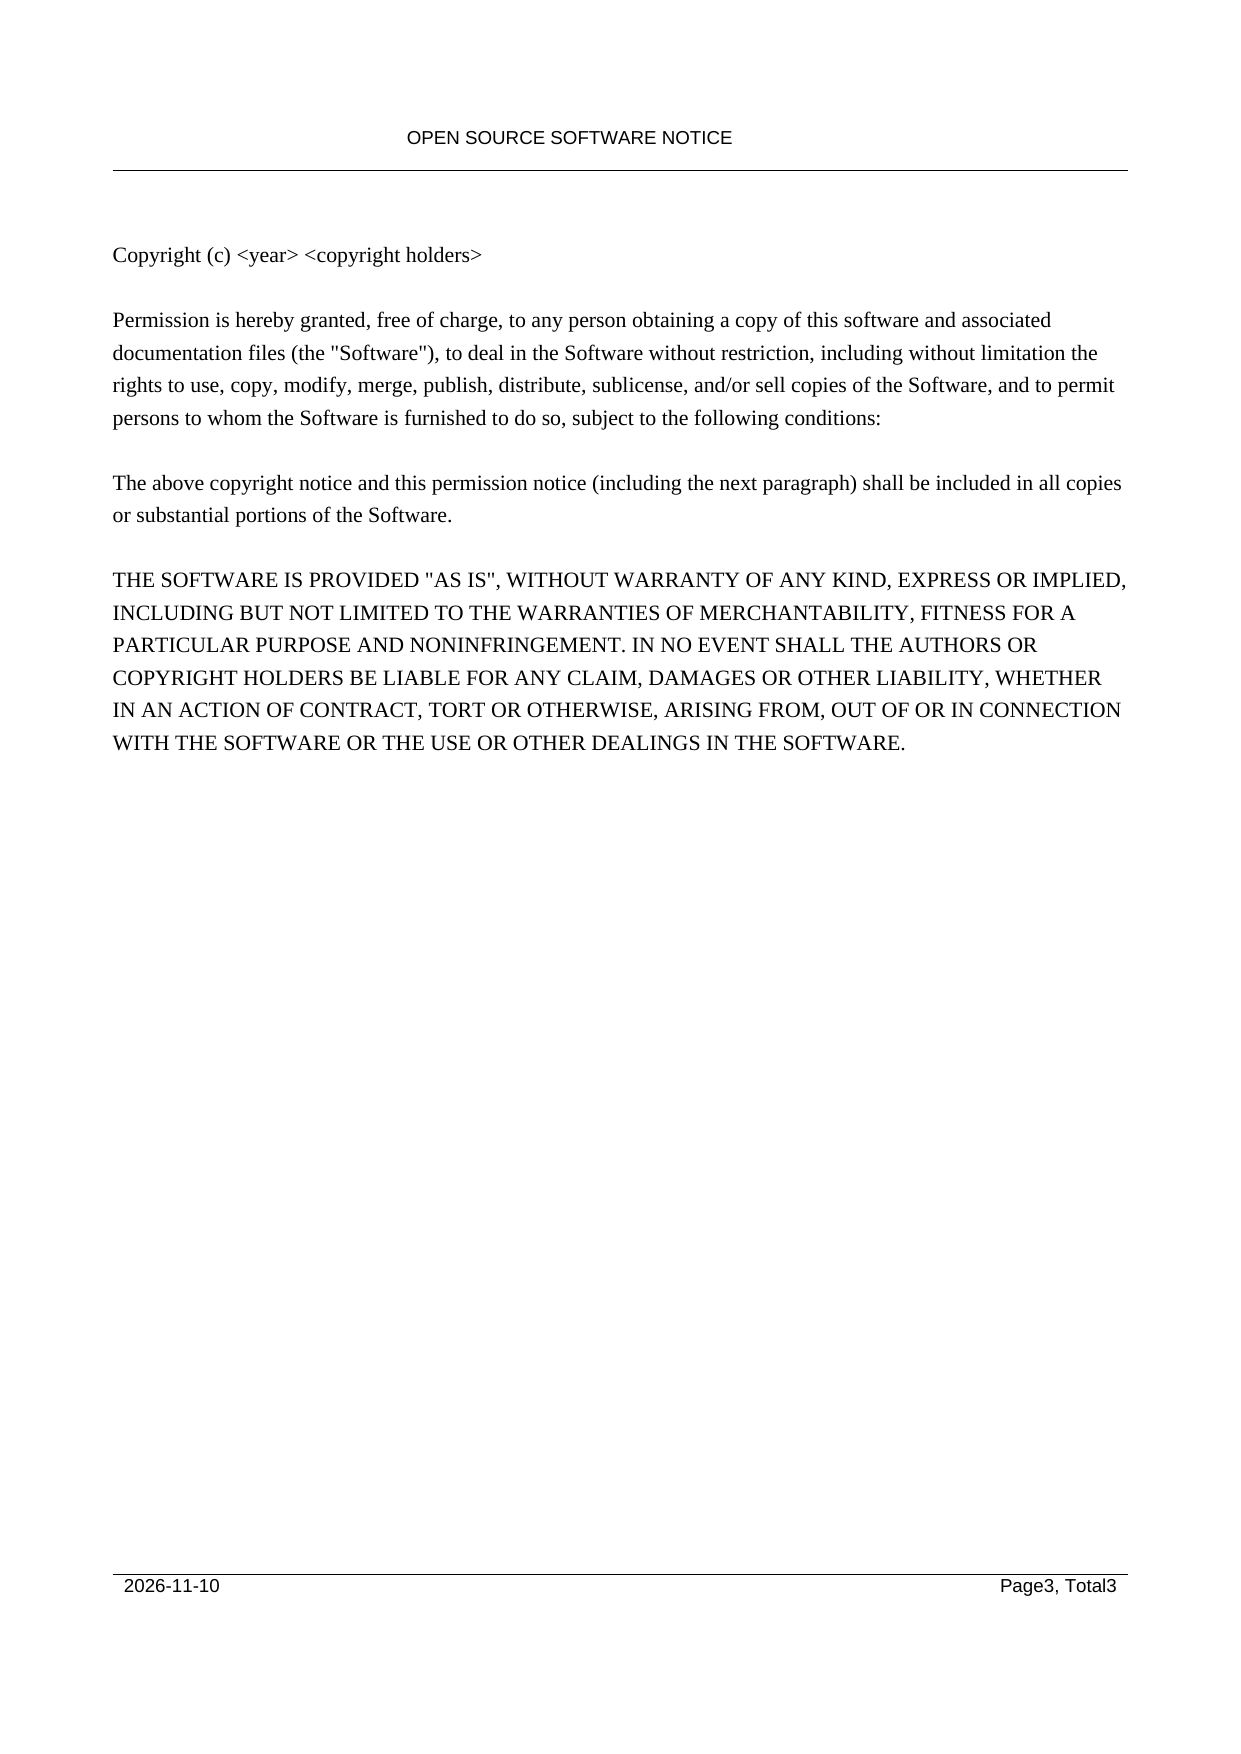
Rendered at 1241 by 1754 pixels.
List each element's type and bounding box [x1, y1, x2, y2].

text [112, 206, 1128, 759]
